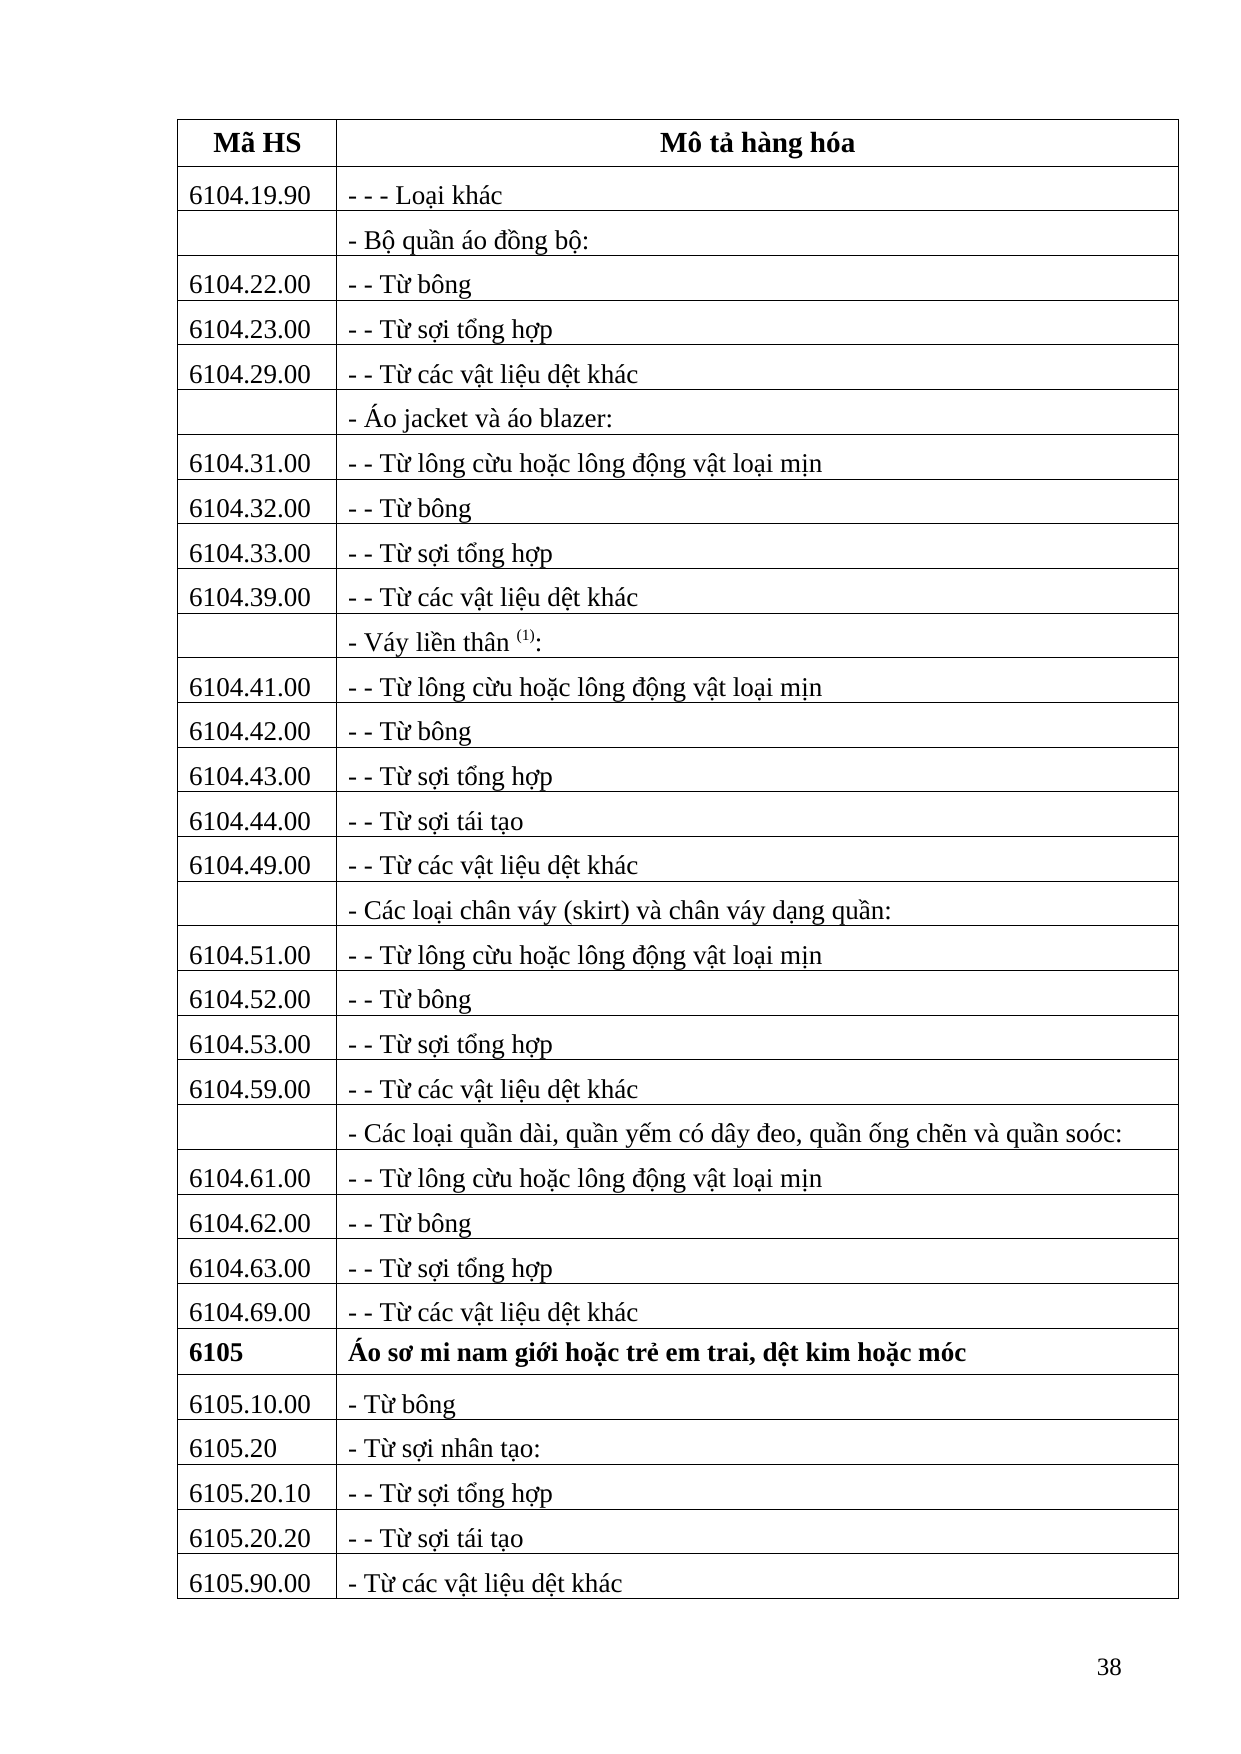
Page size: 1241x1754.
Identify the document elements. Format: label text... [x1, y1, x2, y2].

table_cell 6104.41.00 [178, 658, 336, 702]
table_cell - - Từ lông cừu hoặc lông động vật loại mịn [337, 926, 1178, 970]
table_cell 6104.33.00 [178, 524, 336, 568]
table_cell - - - Loại khác [337, 167, 1178, 210]
table_cell 6104.29.00 [178, 345, 336, 389]
table_cell 6104.44.00 [178, 792, 336, 836]
table_cell Áo sơ mi nam giới hoặc trẻ em trai, dệt kim hoặc móc [337, 1329, 1178, 1374]
table_cell 6104.61.00 [178, 1150, 336, 1193]
table_cell - - Từ bông [337, 971, 1178, 1015]
table_cell - Váy liền thân (1): [337, 614, 1178, 657]
table_cell 6104.63.00 [178, 1239, 336, 1283]
table_cell - Từ sợi nhân tạo: [337, 1420, 1178, 1464]
table_cell - - Từ lông cừu hoặc lông động vật loại mịn [337, 435, 1178, 478]
table_cell 6104.39.00 [178, 569, 336, 612]
table_cell - - Từ sợi tổng hợp [337, 301, 1178, 344]
table_cell - - Từ lông cừu hoặc lông động vật loại mịn [337, 658, 1178, 702]
table_cell 6105.90.00 [178, 1554, 336, 1598]
table_cell 6104.53.00 [178, 1016, 336, 1059]
table_cell - - Từ sợi tổng hợp [337, 1016, 1178, 1059]
table_cell 6105.20 [178, 1420, 336, 1464]
table_cell 6104.69.00 [178, 1284, 336, 1327]
table_cell [178, 390, 336, 434]
table_cell 6104.51.00 [178, 926, 336, 970]
table_cell - - Từ các vật liệu dệt khác [337, 1060, 1178, 1104]
table_cell - - Từ sợi tổng hợp [337, 1239, 1178, 1283]
table_cell - - Từ sợi tổng hợp [337, 524, 1178, 568]
table_cell - Áo jacket và áo blazer: [337, 390, 1178, 434]
table_cell 6105.20.10 [178, 1465, 336, 1508]
table_cell 6104.43.00 [178, 748, 336, 791]
table_cell - Các loại chân váy (skirt) và chân váy dạng quần: [337, 882, 1178, 925]
table_cell - - Từ sợi tái tạo [337, 1510, 1178, 1553]
table_cell - - Từ bông [337, 480, 1178, 523]
table_cell - - Từ sợi tổng hợp [337, 1465, 1178, 1508]
table_cell - Bộ quần áo đồng bộ: [337, 211, 1178, 255]
table_cell - - Từ các vật liệu dệt khác [337, 569, 1178, 612]
table_cell 6104.22.00 [178, 256, 336, 300]
table_cell 6105.10.00 [178, 1375, 336, 1419]
table_header Mã HS [178, 120, 336, 166]
table_cell 6104.23.00 [178, 301, 336, 344]
table_cell [178, 211, 336, 255]
table_cell - Từ bông [337, 1375, 1178, 1419]
table_cell 6104.52.00 [178, 971, 336, 1015]
table_cell - - Từ các vật liệu dệt khác [337, 345, 1178, 389]
table_cell - Các loại quần dài, quần yếm có dây đeo, quần ống chẽn và quần soóc: [337, 1105, 1178, 1149]
table_cell - - Từ bông [337, 256, 1178, 300]
table_cell - - Từ các vật liệu dệt khác [337, 1284, 1178, 1327]
table_cell [178, 882, 336, 925]
table_cell 6104.49.00 [178, 837, 336, 881]
table_cell - - Từ sợi tái tạo [337, 792, 1178, 836]
table_cell - - Từ các vật liệu dệt khác [337, 837, 1178, 881]
table_cell 6104.62.00 [178, 1195, 336, 1238]
table_header Mô tả hàng hóa [337, 120, 1178, 166]
table_cell 6105.20.20 [178, 1510, 336, 1553]
table_cell 6105 [178, 1329, 336, 1374]
table_cell 6104.42.00 [178, 703, 336, 747]
table_cell [178, 1105, 336, 1149]
table_cell - - Từ lông cừu hoặc lông động vật loại mịn [337, 1150, 1178, 1193]
table_cell 6104.32.00 [178, 480, 336, 523]
table_cell - Từ các vật liệu dệt khác [337, 1554, 1178, 1598]
table_cell - - Từ bông [337, 703, 1178, 747]
table_cell 6104.31.00 [178, 435, 336, 478]
table_cell - - Từ sợi tổng hợp [337, 748, 1178, 791]
table_cell 6104.19.90 [178, 167, 336, 210]
table_cell 6104.59.00 [178, 1060, 336, 1104]
table_cell - - Từ bông [337, 1195, 1178, 1238]
table_cell [178, 614, 336, 657]
